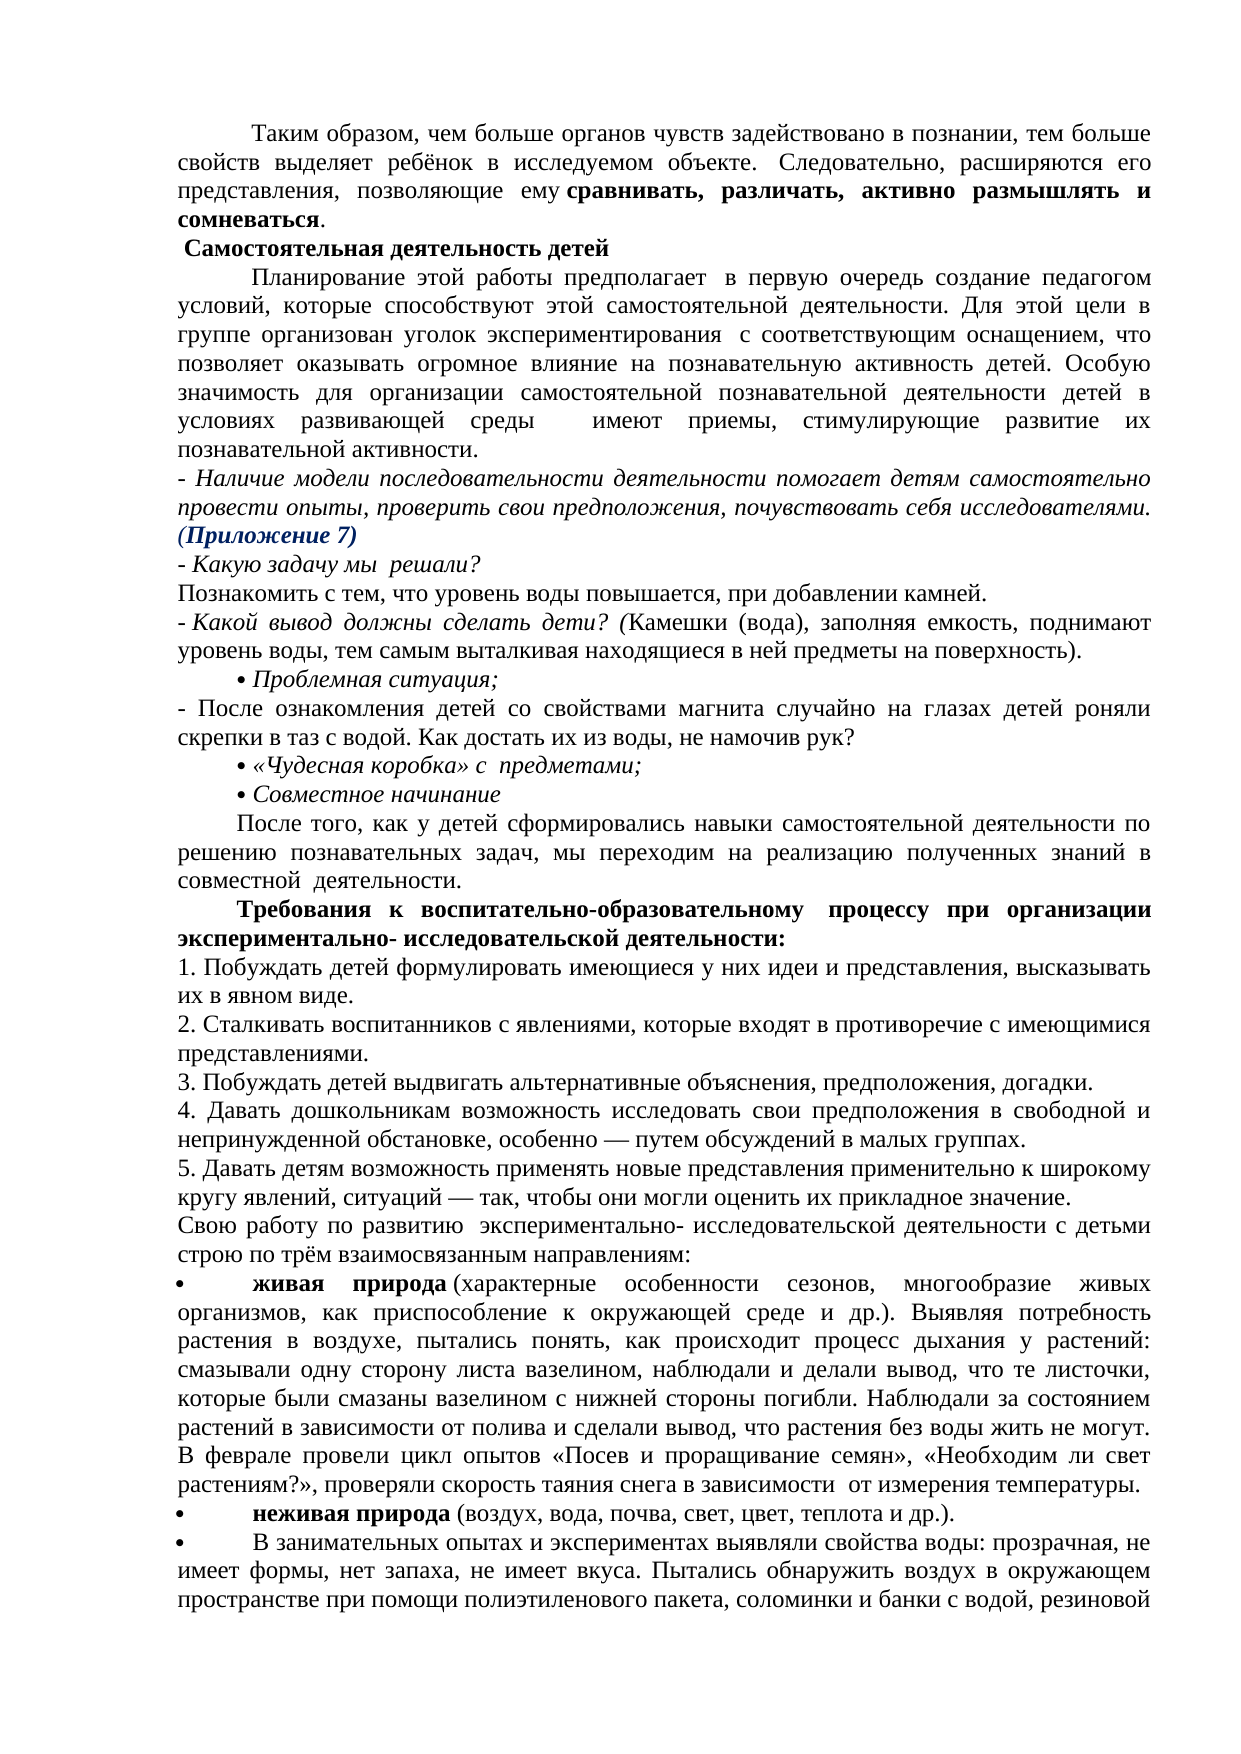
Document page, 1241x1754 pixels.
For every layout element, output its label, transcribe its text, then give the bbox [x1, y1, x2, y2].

text 3. Побуждать детей выдвигать альтернативные объяснения, предположения, догадки. [177, 1067, 1152, 1096]
text 4. Давать дошкольникам возможность исследовать свои предположения в свободной и непринужденной обстановке, особенно — путем обсуждений в малых группах. [177, 1096, 1152, 1153]
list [176, 1527, 1152, 1613]
list «Чудесная коробка» с предметами; [178, 751, 1152, 779]
text 1. Побуждать детей формулировать имеющиеся у них идеи и представления, высказывать их в явном виде. [177, 952, 1152, 1009]
text Требования к воспитательно-образовательному процессу при организации экспериментально- исследовательской деятельности: [177, 894, 1152, 952]
text - После ознакомления детей со свойствами магнита случайно на глазах детей роняли скрепки в таз с водой. Как достать их из воды, не намочив рук? [177, 693, 1152, 751]
text - Какой вывод должны сделать дети? (Камешки (вода), заполняя емкость, поднимают уровень воды, тем самым выталкивая находящиеся в ней предметы на поверхность). [177, 607, 1152, 664]
list живая природа (характерные особенности сезонов, многообразие живых организмов, как приспособление к окружающей среде и др.). Выявляя потребность растения в воздухе, пытались понять, как происходит процесс дыхания у растений: смазывали одну сторону листа вазелином, наблюдали и делали вывод, что те листочки, которые были смазаны вазелином с нижней стороны погибли. Наблюдали за состоянием растений в зависимости от полива и сделали вывод, что растения без воды жить не могут. В феврале провели цикл опытов «Посев и проращивание семян», «Необходим ли свет растениям?», проверяли скорость таяния снега в зависимости от измерения температуры. [176, 1268, 1152, 1498]
text Свою работу по развитию экспериментально- исследовательской деятельности с детьми строю по трём взаимосвязанным направлениям: [177, 1211, 1152, 1268]
list неживая природа (воздух, вода, почва, свет, цвет, теплота и др.). [176, 1498, 1152, 1527]
text Познакомить с тем, что уровень воды повышается, при добавлении камней. [177, 578, 1152, 607]
text Таким образом, чем больше органов чувств задействовано в познании, тем больше свойств выделяет ребёнок в исследуемом объекте. Следовательно, расширяются его представления, позволяющие ему сравнивать, различать, активно размышлять и сомневаться. [177, 118, 1152, 233]
text Планирование этой работы предполагает в первую очередь создание педагогом условий, которые способствуют этой самостоятельной деятельности. Для этой цели в группе организован уголок экспериментирования с соответствующим оснащением, что позволяет оказывать огромное влияние на познавательную активность детей. Особую значимость для организации самостоятельной познавательной деятельности детей в условиях развивающей среды имеют приемы, стимулирующие развитие их познавательной активности. [177, 262, 1152, 463]
text После того, как у детей сформировались навыки самостоятельной деятельности по решению познавательных задач, мы переходим на реализацию полученных знаний в совместной деятельности. [177, 808, 1152, 894]
list Совместное начинание [178, 779, 1152, 808]
text - Какую задачу мы решали? [177, 549, 1152, 578]
text - Наличие модели последовательности деятельности помогает детям самостоятельно провести опыты, проверить свои предположения, почувствовать себя исследователями.(Приложение 7) [177, 463, 1152, 549]
text 2. Сталкивать воспитанников с явлениями, которые входят в противоречие с имеющимися представлениями. [177, 1009, 1152, 1067]
text Самостоятельная деятельность детей [177, 233, 1152, 262]
text 5. Давать детям возможность применять новые представления применительно к широкому кругу явлений, ситуаций — так, чтобы они могли оценить их прикладное значение. [177, 1153, 1152, 1211]
list Проблемная ситуация; [178, 664, 1152, 693]
